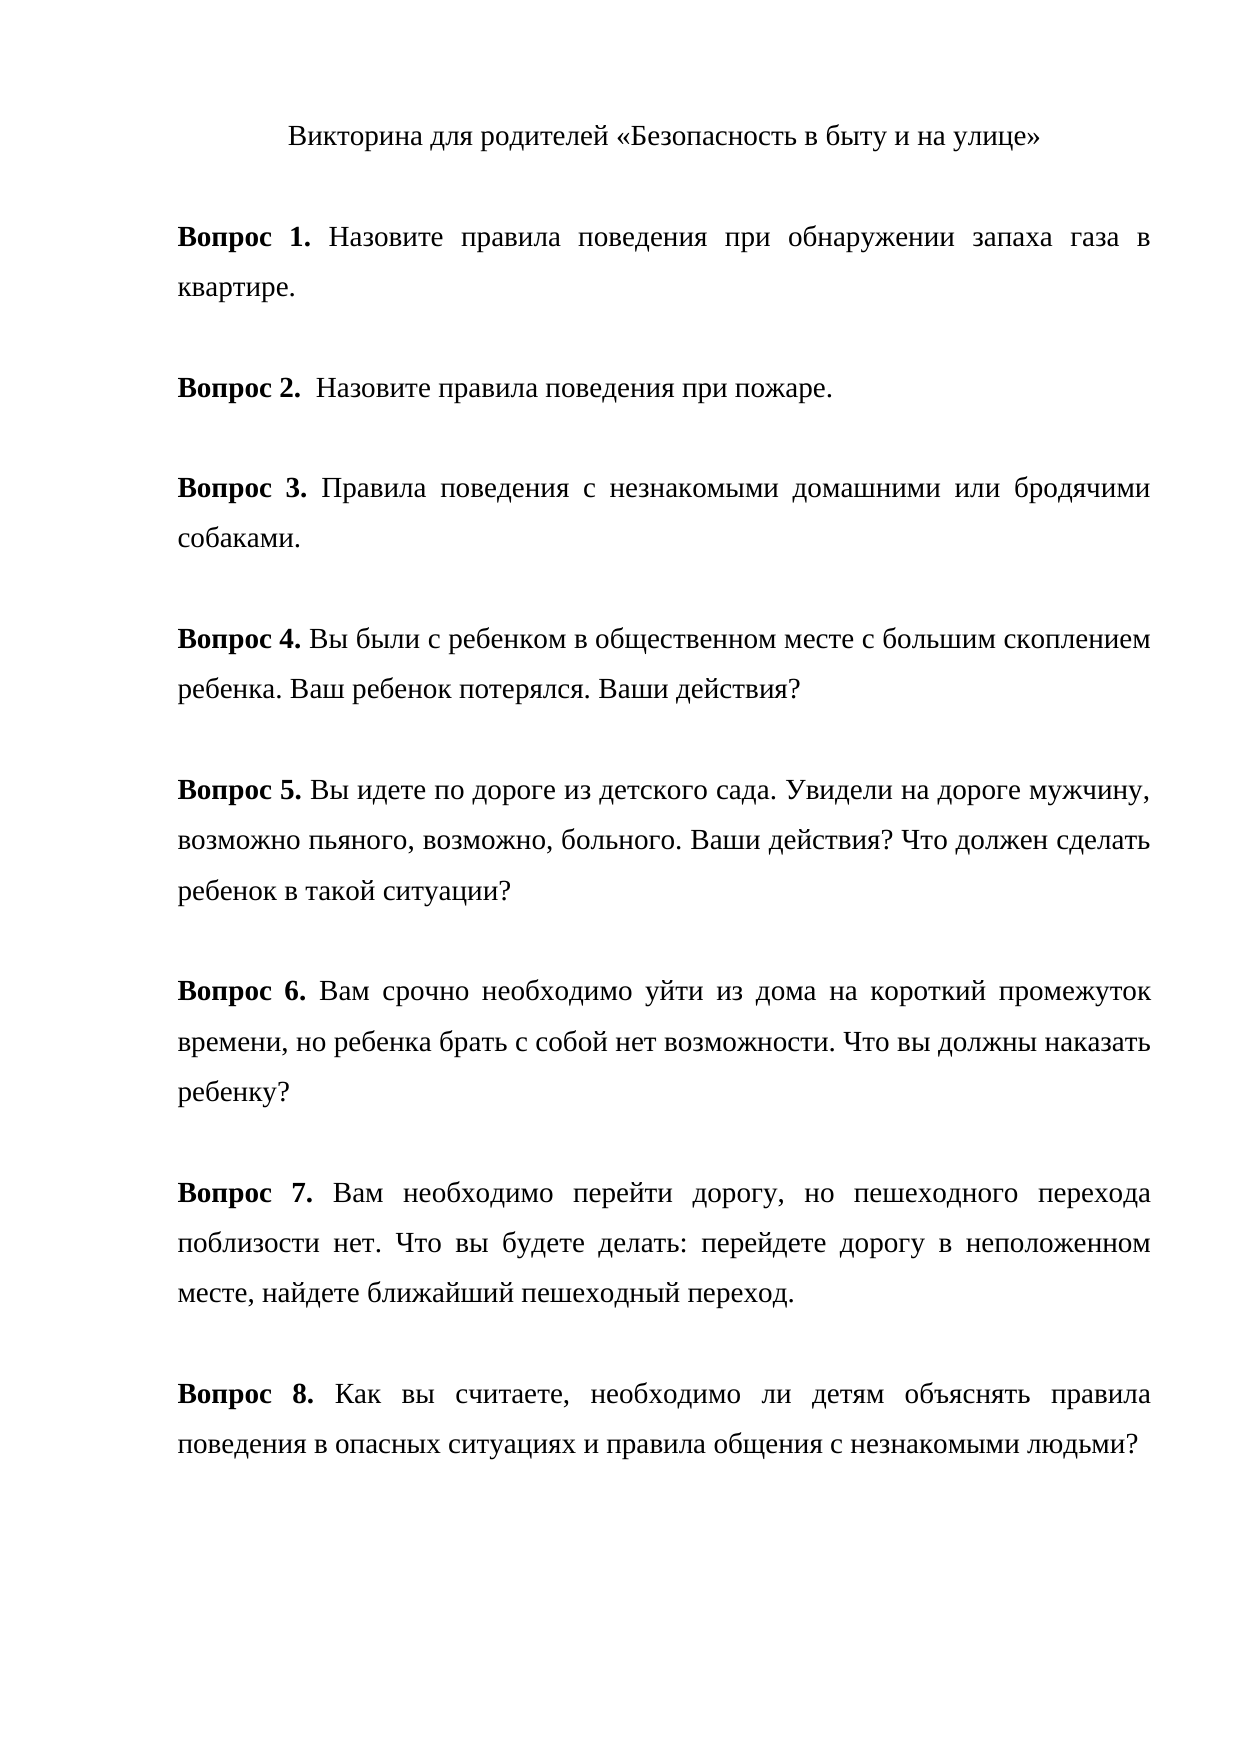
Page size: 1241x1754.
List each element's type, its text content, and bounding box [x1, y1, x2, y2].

text Вопрос 2. Назовите правила поведения при пожаре. [177, 370, 1152, 403]
text Викторина для родителей «Безопасность в быту и на улице» [177, 118, 1152, 152]
text Вопрос 7. Вам необходимо перейти дорогу, но пешеходного перехода поблизости нет. Что вы будете делать: перейдете дорогу в неположенном месте, найдете ближайший пешеходный переход. [177, 1175, 1152, 1309]
text Вопрос 1. Назовите правила поведения при обнаружении запаха газа в квартире. [177, 219, 1152, 303]
text Вопрос 8. Как вы считаете, необходимо ли детям объяснять правила поведения в опасных ситуациях и правила общения с незнакомыми людьми? [177, 1376, 1152, 1460]
text Вопрос 5. Вы идете по дороге из детского сада. Увидели на дороге мужчину, возможно пьяного, возможно, больного. Ваши действия? Что должен сделать ребенок в такой ситуации? [177, 772, 1152, 906]
text Вопрос 4. Вы были с ребенком в общественном месте с большим скоплением ребенка. Ваш ребенок потерялся. Ваши действия? [177, 621, 1152, 705]
text Вопрос 3. Правила поведения с незнакомыми домашними или бродячими собаками. [177, 470, 1152, 554]
text Вопрос 6. Вам срочно необходимо уйти из дома на короткий промежуток времени, но ребенка брать с собой нет возможности. Что вы должны наказать ребенку? [177, 973, 1152, 1108]
